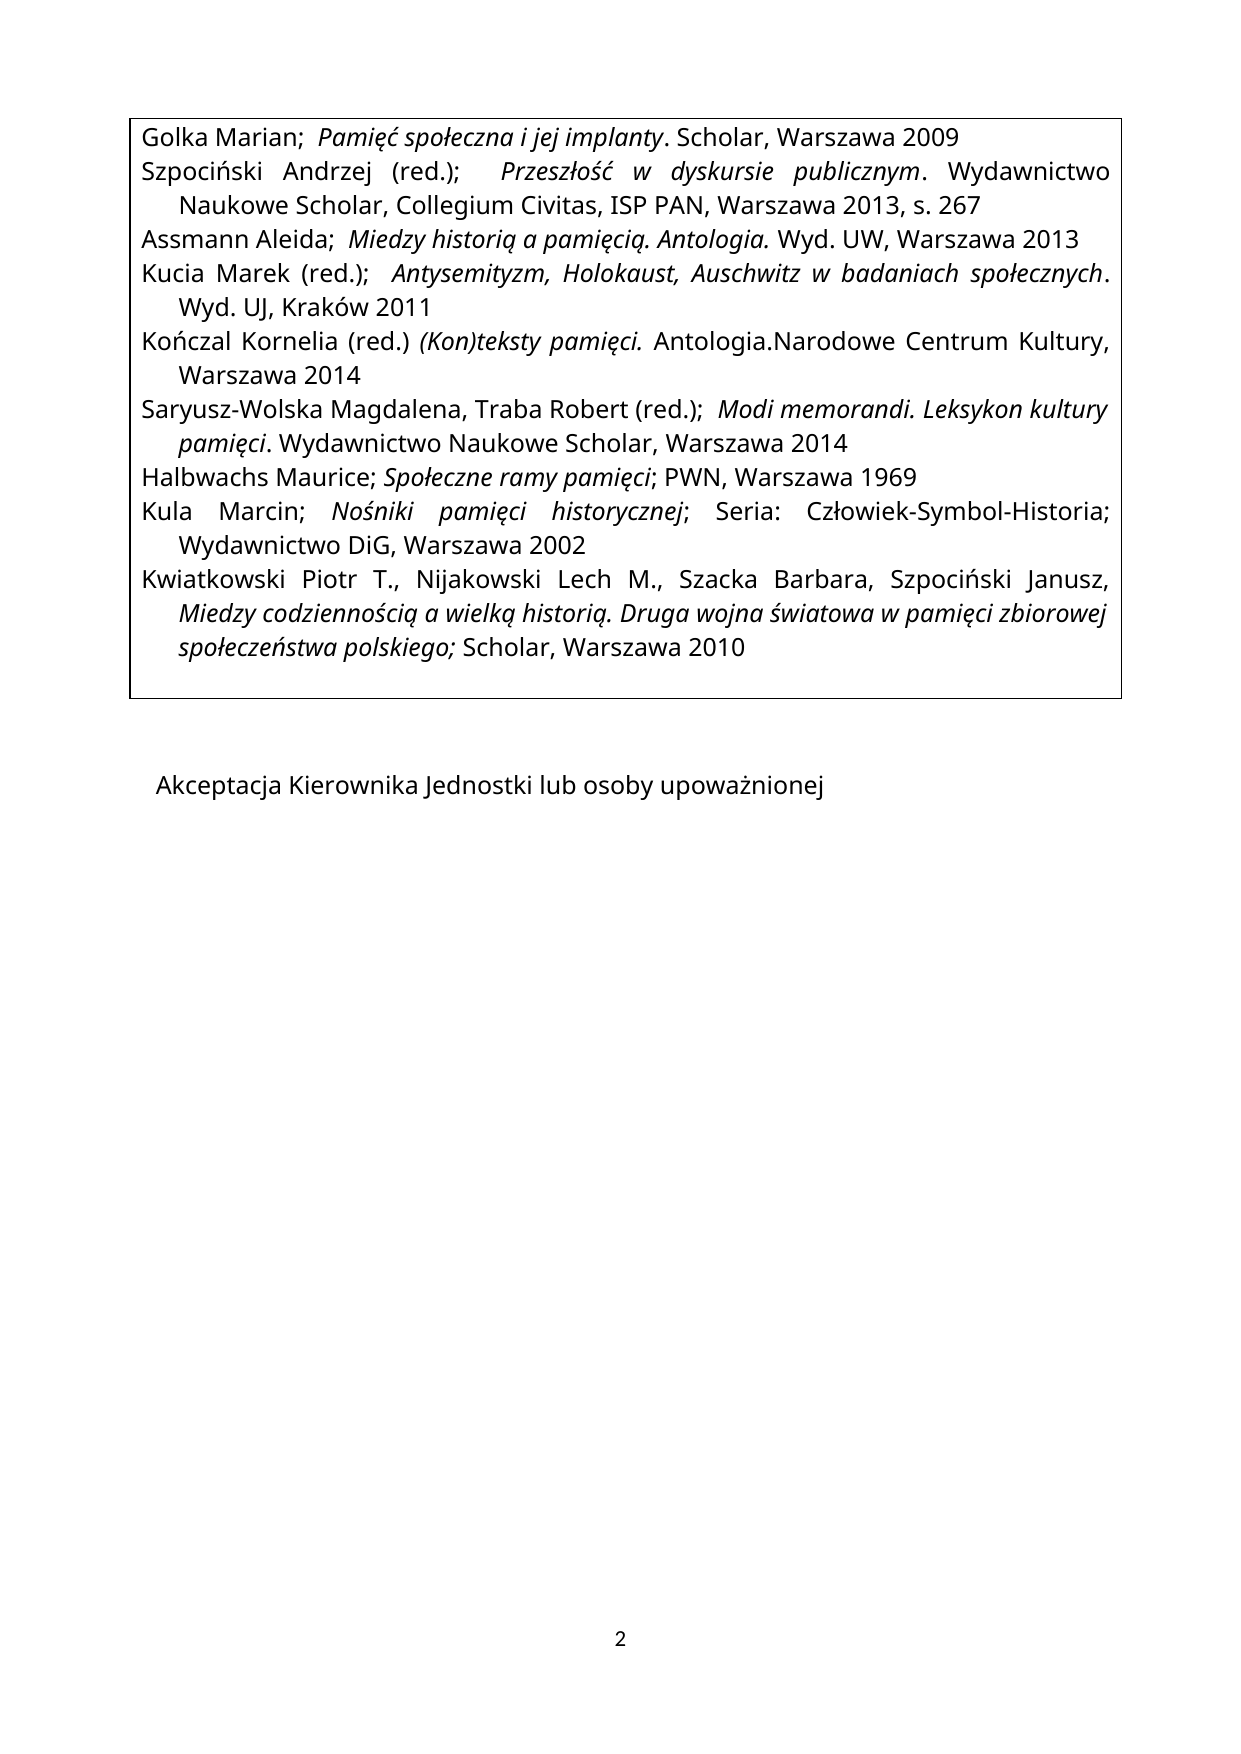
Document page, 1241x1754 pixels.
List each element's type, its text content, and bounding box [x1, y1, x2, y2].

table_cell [131, 119, 1121, 698]
text Akceptacja Kierownika Jednostki lub osoby upoważnionej [156, 767, 1122, 801]
